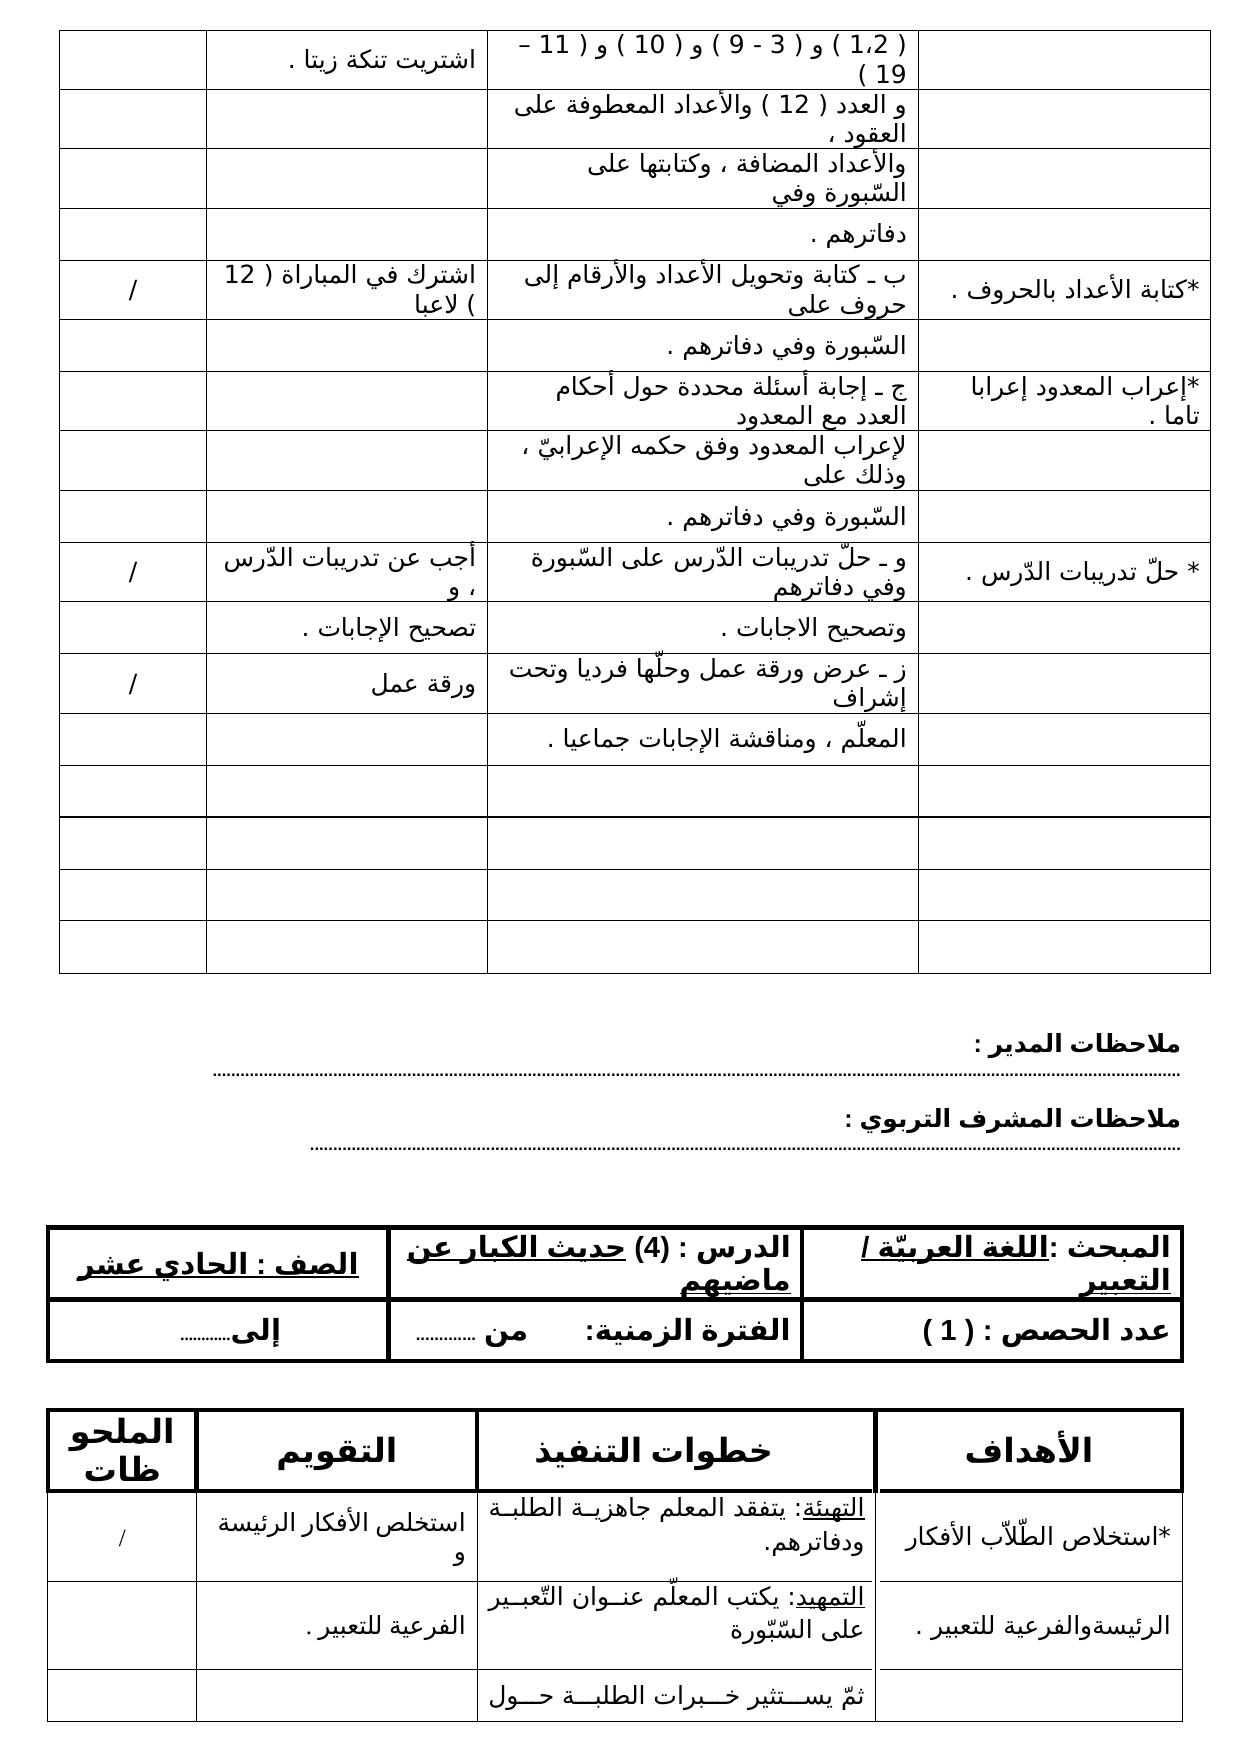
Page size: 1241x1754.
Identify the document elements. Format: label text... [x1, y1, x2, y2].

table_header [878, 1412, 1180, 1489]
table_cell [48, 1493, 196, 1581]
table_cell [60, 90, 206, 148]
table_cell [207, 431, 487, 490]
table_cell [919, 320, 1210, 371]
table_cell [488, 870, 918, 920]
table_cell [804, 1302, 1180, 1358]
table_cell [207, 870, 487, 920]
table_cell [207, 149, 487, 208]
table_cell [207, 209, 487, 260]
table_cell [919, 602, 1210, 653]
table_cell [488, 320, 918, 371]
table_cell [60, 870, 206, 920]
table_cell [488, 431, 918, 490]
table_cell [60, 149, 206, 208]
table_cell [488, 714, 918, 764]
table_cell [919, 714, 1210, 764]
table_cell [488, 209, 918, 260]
text ملاحظات المشرف التربوي : ............................................................................................................................................................................................ [59, 1104, 1181, 1154]
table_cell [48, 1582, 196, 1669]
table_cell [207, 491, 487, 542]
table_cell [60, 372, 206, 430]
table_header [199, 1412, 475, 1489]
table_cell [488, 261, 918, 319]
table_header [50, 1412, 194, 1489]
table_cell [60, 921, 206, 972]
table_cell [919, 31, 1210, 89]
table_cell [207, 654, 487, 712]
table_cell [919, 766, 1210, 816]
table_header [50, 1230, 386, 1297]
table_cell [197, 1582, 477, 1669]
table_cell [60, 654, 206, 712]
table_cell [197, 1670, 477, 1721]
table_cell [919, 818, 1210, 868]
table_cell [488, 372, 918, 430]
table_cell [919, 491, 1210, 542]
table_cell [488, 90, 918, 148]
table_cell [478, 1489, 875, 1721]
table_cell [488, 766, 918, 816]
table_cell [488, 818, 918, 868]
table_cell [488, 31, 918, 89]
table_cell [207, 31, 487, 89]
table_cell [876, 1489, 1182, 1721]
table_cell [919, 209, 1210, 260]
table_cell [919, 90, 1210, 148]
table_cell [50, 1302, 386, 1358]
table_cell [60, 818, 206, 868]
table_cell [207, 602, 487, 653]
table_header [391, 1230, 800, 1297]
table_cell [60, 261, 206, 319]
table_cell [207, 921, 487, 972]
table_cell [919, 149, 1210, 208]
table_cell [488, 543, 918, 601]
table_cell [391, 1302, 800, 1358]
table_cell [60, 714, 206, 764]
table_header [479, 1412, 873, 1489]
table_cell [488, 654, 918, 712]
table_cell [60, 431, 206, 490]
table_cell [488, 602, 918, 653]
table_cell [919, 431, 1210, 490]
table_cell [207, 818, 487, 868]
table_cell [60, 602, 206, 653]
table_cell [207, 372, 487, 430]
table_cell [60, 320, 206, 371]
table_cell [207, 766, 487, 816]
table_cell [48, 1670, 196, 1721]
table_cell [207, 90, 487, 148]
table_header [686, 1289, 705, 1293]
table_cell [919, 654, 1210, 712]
text ملاحظات المدير : ................................................................................................................................................................................................................. [59, 1029, 1181, 1080]
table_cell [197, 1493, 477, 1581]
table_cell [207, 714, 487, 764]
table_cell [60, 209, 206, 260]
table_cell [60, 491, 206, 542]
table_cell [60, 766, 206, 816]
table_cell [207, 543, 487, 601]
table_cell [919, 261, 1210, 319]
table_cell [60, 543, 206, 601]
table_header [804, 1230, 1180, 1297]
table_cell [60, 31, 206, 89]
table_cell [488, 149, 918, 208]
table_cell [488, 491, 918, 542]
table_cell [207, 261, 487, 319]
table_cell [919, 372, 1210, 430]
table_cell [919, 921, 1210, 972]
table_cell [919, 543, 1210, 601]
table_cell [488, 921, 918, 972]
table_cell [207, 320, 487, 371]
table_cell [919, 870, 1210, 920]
